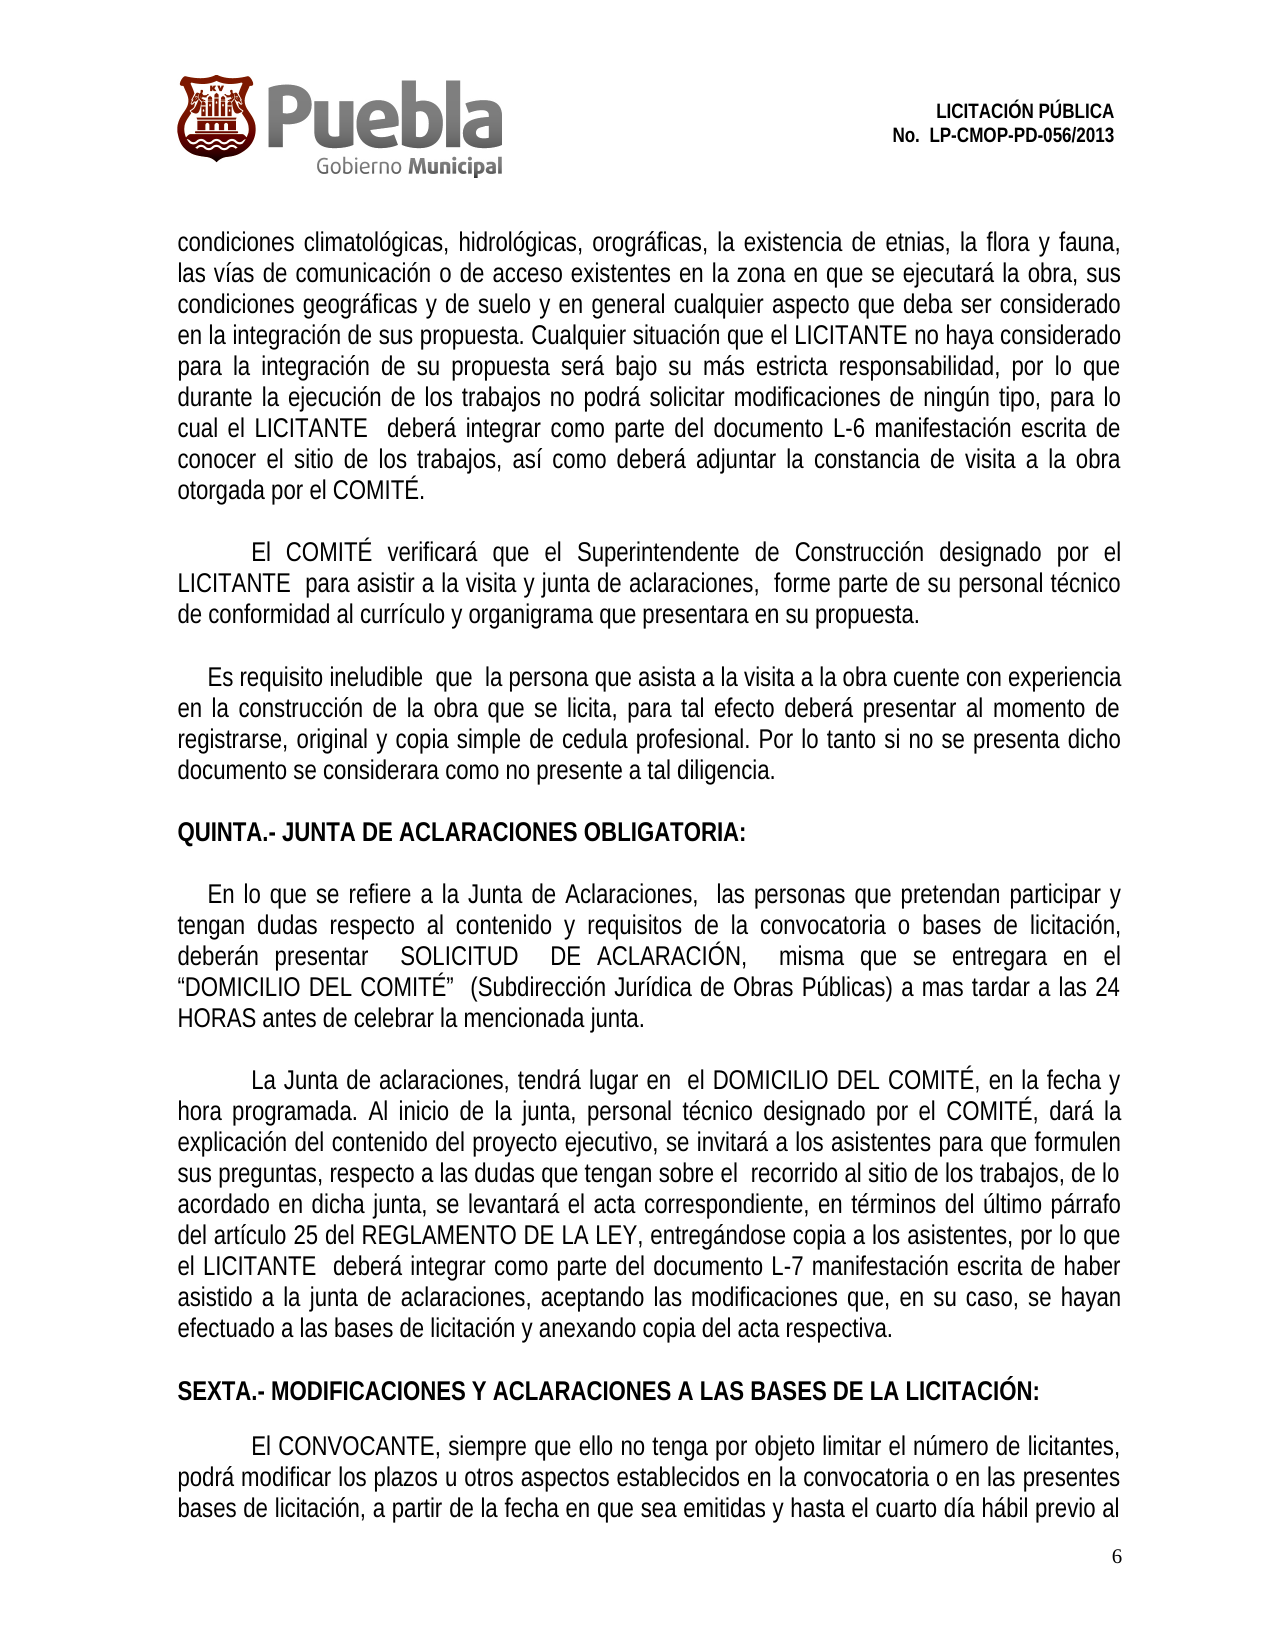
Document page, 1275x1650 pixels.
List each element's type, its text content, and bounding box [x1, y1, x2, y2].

text Es requisito ineludible que la persona que asista a la visita a la obra cuente con experiencia en la construcción de la obra que se licita, para tal efecto deberá presentar al momento de registrarse, original y copia simple de cedula profesional. Por lo tanto si no se presenta dicho documento se considerara como no presente a tal diligencia. [177, 661, 1122, 785]
subtitle QUINTA.- JUNTA DE ACLARACIONES OBLIGATORIA: [177, 816, 1122, 847]
text La Junta de aclaraciones, tendrá lugar en el DOMICILIO DEL COMITÉ, en la fecha y hora programada. Al inicio de la junta, personal técnico designado por el COMITÉ, dará la explicación del contenido del proyecto ejecutivo, se invitará a los asistentes para que formulen sus preguntas, respecto a las dudas que tengan sobre el recorrido al sitio de los trabajos, de lo acordado en dicha junta, se levantará el acta correspondiente, en términos del último párrafo del artículo 25 del REGLAMENTO DE LA LEY, entregándose copia a los asistentes, por lo que el LICITANTE deberá integrar como parte del documento L-7 manifestación escrita de haber asistido a la junta de aclaraciones, aceptando las modificaciones que, en su caso, se hayan efectuado a las bases de licitación y anexando copia del acta respectiva. [177, 1064, 1122, 1344]
picture [177, 75, 502, 178]
text El COMITÉ verificará que el Superintendente de Construcción designado por el LICITANTE para asistir a la visita y junta de aclaraciones, forme parte de su personal técnico de conformidad al currículo y organigrama que presentara en su propuesta. [177, 537, 1122, 630]
text En lo que se refiere a la Junta de Aclaraciones, las personas que pretendan participar y tengan dudas respecto al contenido y requisitos de la convocatoria o bases de licitación, deberán presentar SOLICITUD DE ACLARACIÓN, misma que se entregara en el “DOMICILIO DEL COMITÉ” (Subdirección Jurídica de Obras Públicas) a mas tardar a las 24 HORAS antes de celebrar la mencionada junta. [177, 878, 1122, 1033]
text SEXTA.- MODIFICACIONES Y ACLARACIONES A LAS BASES DE LA LICITACIÓN: [177, 1375, 1122, 1406]
